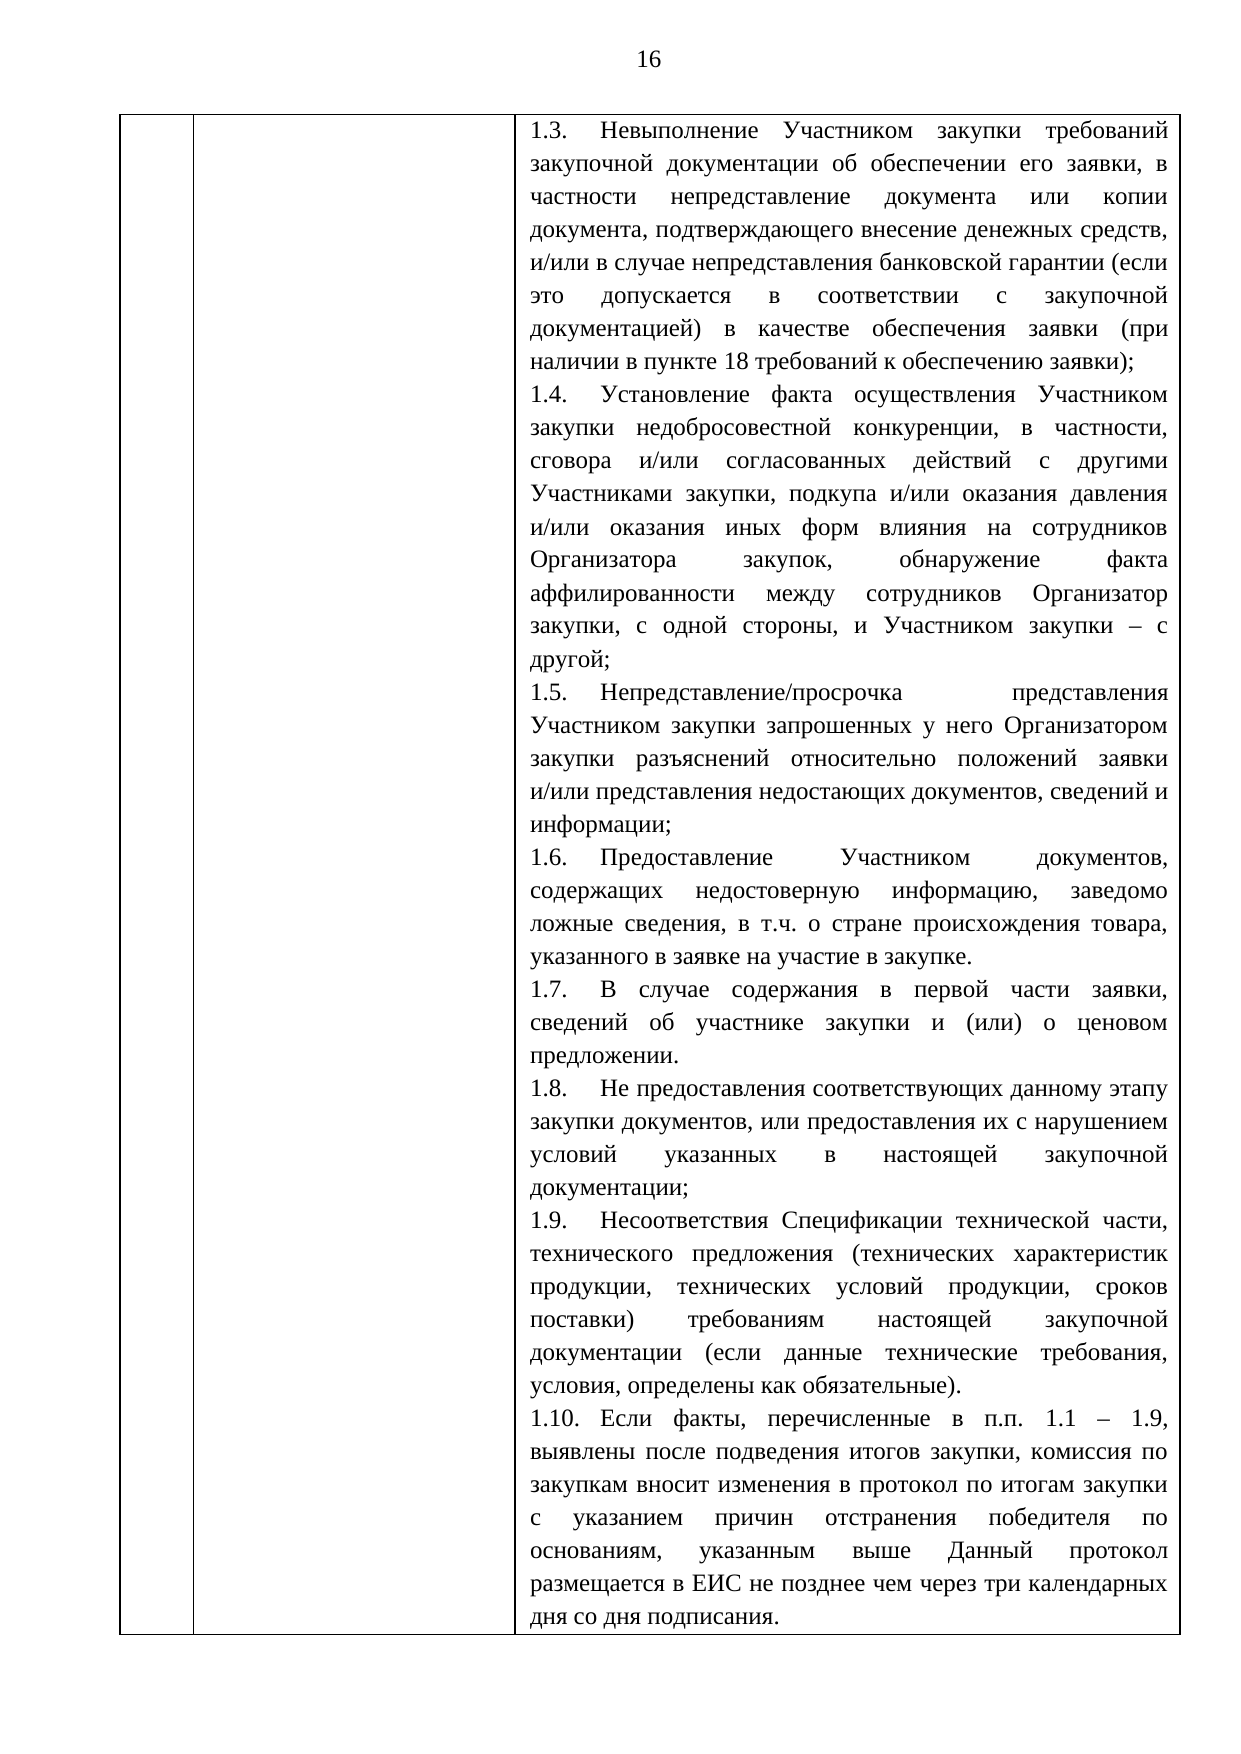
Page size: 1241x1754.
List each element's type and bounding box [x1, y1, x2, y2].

table_cell [194, 115, 514, 1634]
table_cell [516, 115, 1179, 1634]
table_cell [121, 115, 193, 1634]
